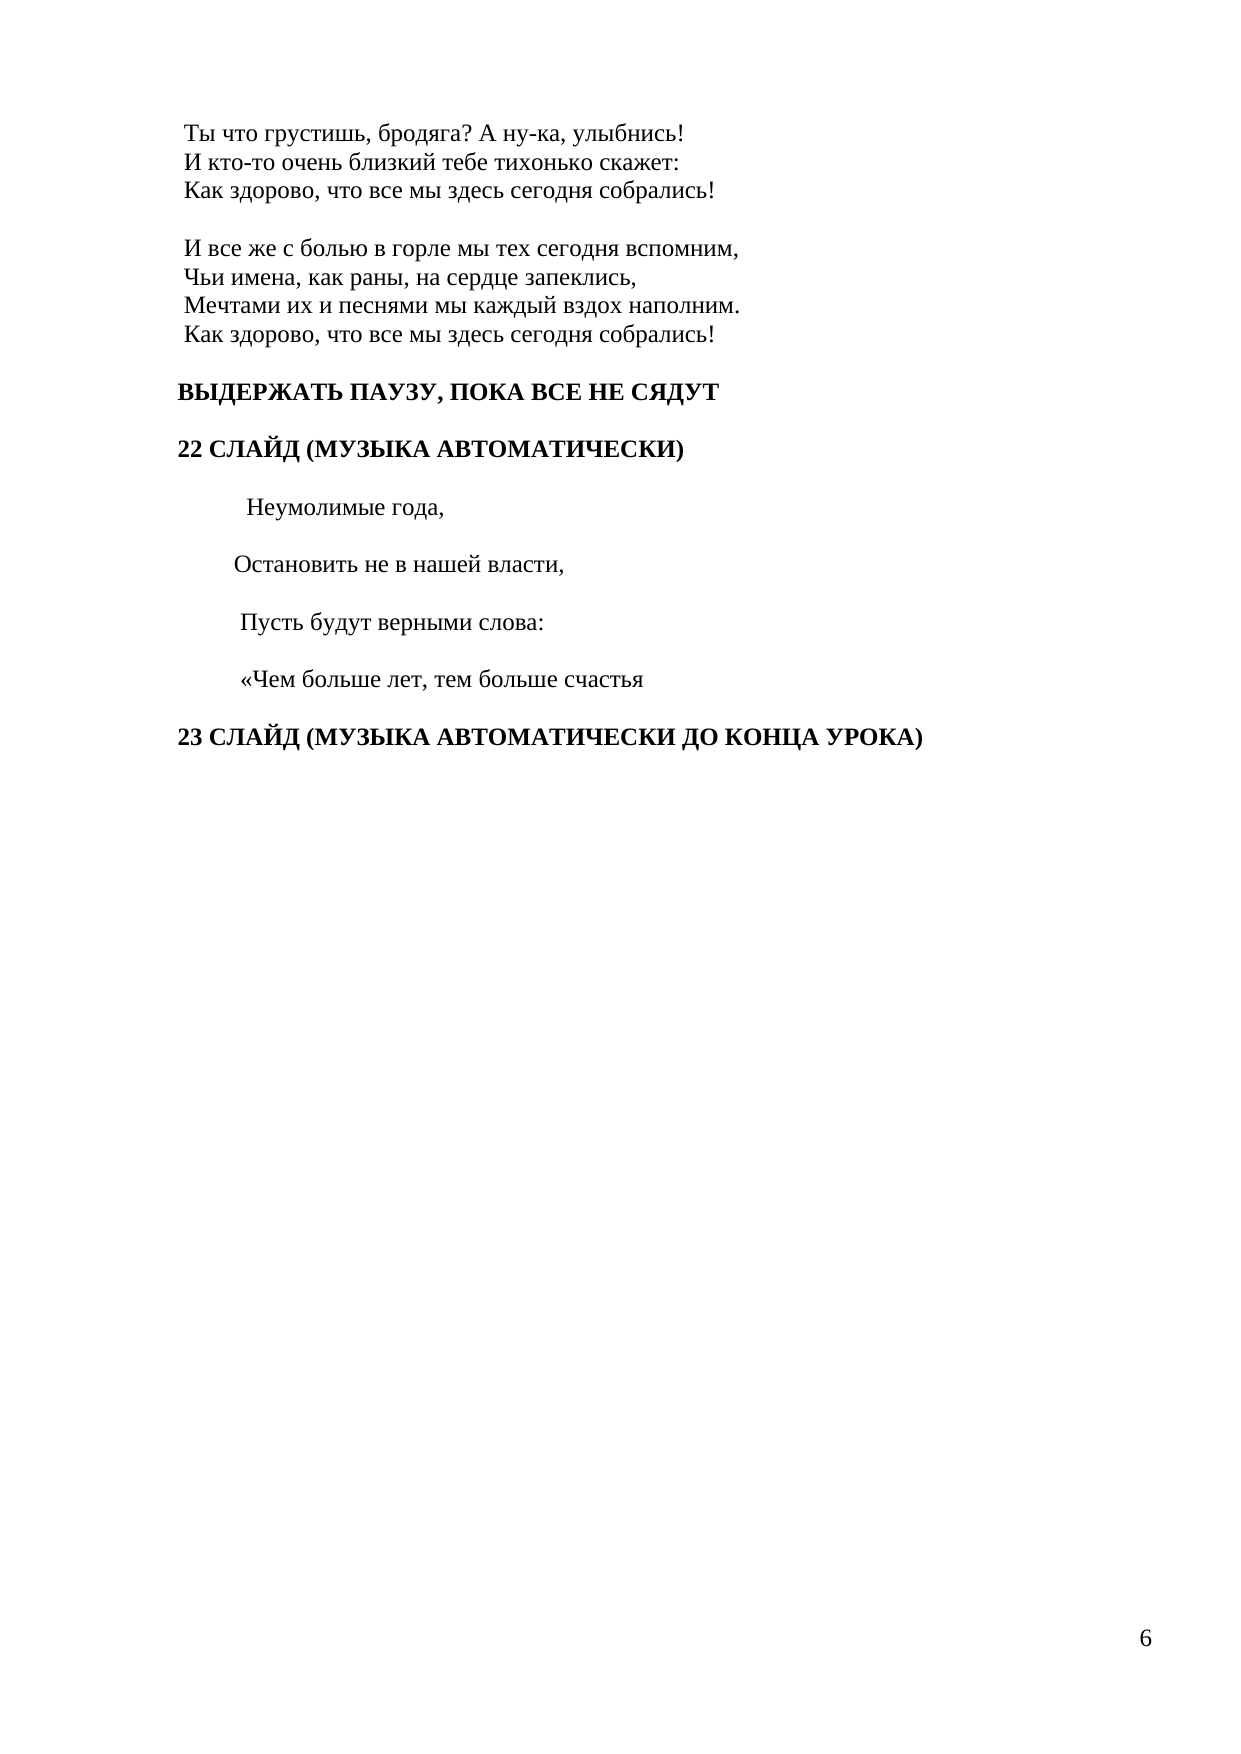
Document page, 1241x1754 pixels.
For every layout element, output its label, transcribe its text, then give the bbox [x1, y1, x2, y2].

text Остановить не в нашей власти, [177, 549, 1152, 578]
text Мечтами их и песнями мы каждый вздох наполним. [177, 291, 1152, 319]
text 22 СЛАЙД (МУЗЫКА АВТОМАТИЧЕСКИ) [177, 434, 1152, 463]
text ВЫДЕРЖАТЬ ПАУЗУ, ПОКА ВСЕ НЕ СЯДУТ [177, 377, 1152, 406]
text Ты что грустишь, бродяга? А ну-ка, улыбнись! [177, 118, 1152, 147]
text И все же с болью в горле мы тех сегодня вспомним, [177, 233, 1152, 262]
text И кто-то очень близкий тебе тихонько скажет: [177, 147, 1152, 176]
text 23 СЛАЙД (МУЗЫКА АВТОМАТИЧЕСКИ ДО КОНЦА УРОКА) [177, 722, 1152, 751]
text Чьи имена, как раны, на сердце запеклись, [177, 262, 1152, 291]
text Как здорово, что все мы здесь сегодня собрались! [177, 319, 1152, 348]
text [177, 176, 1152, 204]
text «Чем больше лет, тем больше счастья [177, 664, 1152, 693]
text Пусть будут верными слова: [177, 607, 1152, 636]
text Неумолимые года, [177, 492, 1152, 521]
